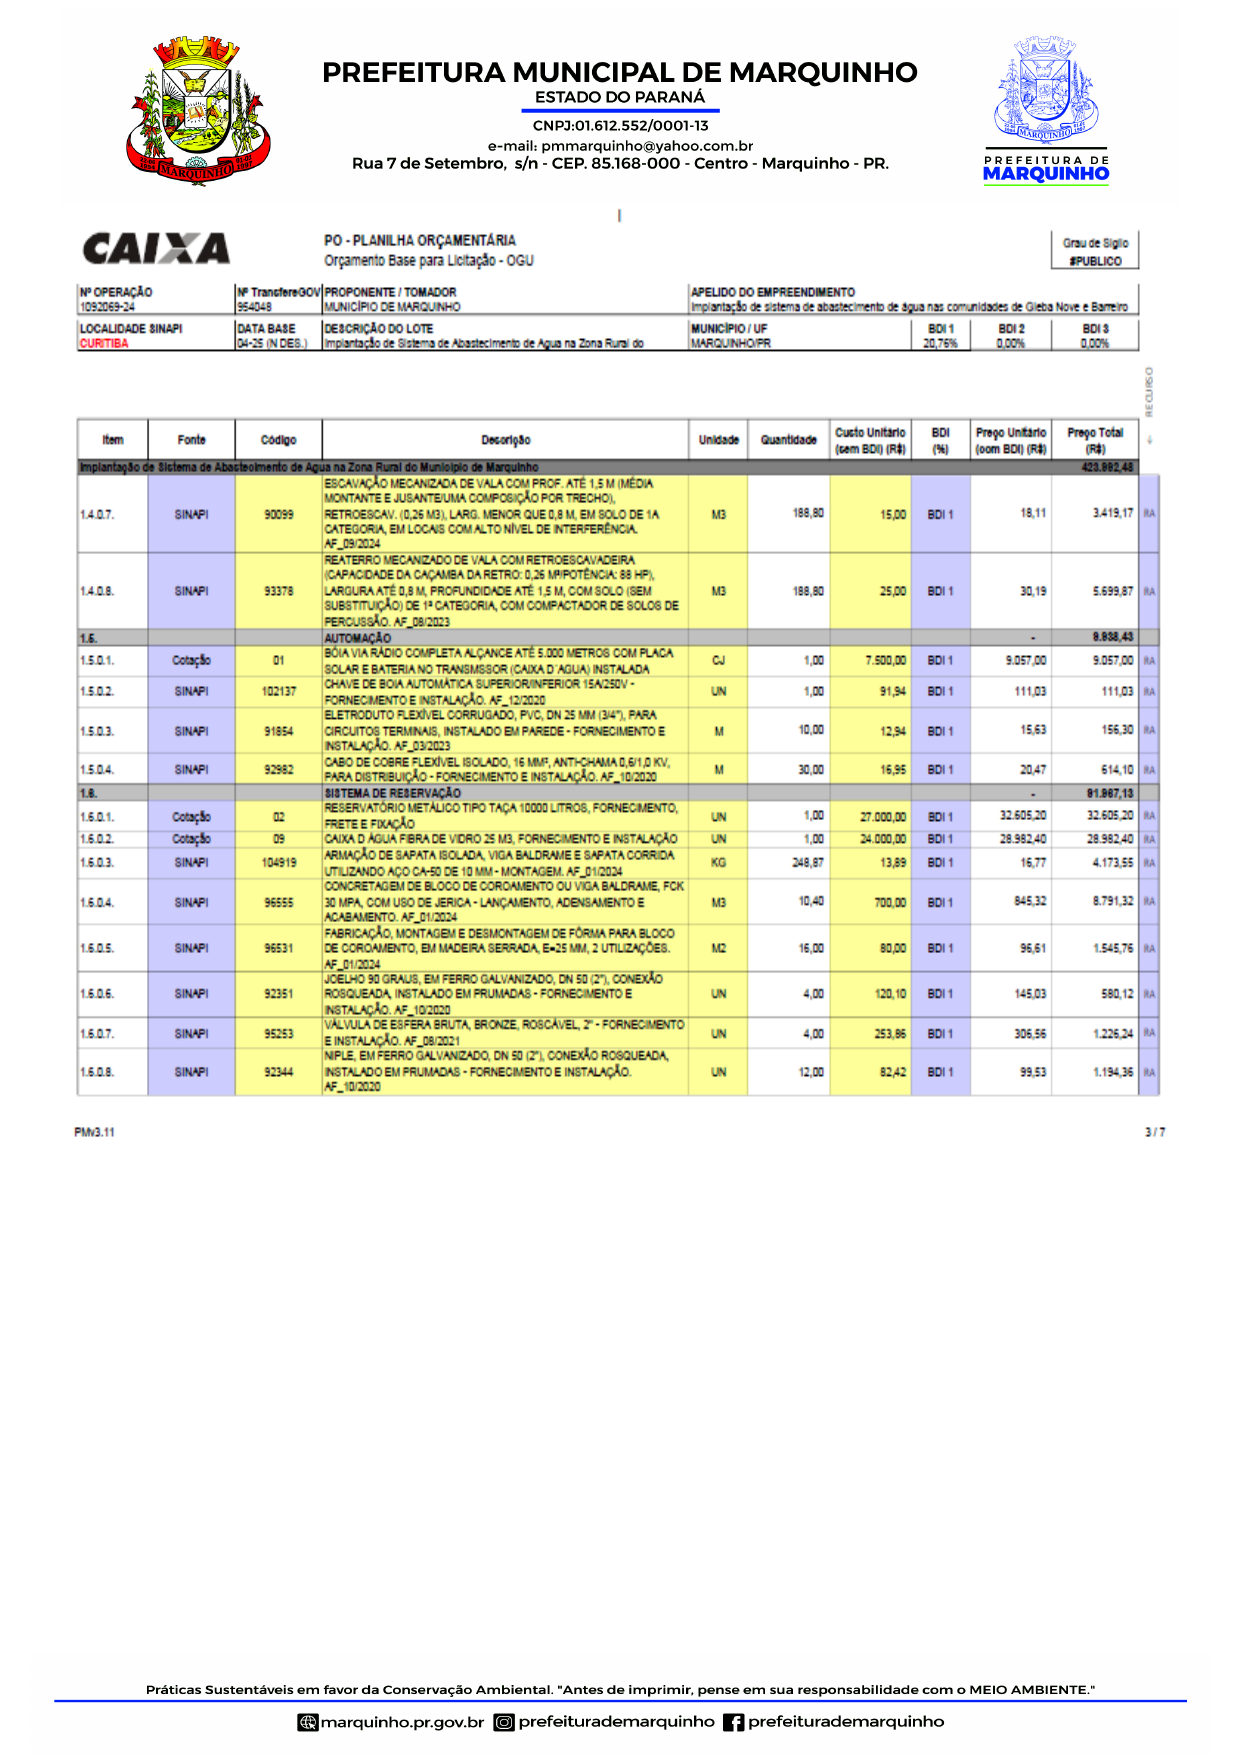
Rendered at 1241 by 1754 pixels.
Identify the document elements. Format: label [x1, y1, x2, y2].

picture [60, 7, 1181, 206]
picture [30, 1652, 1210, 1754]
